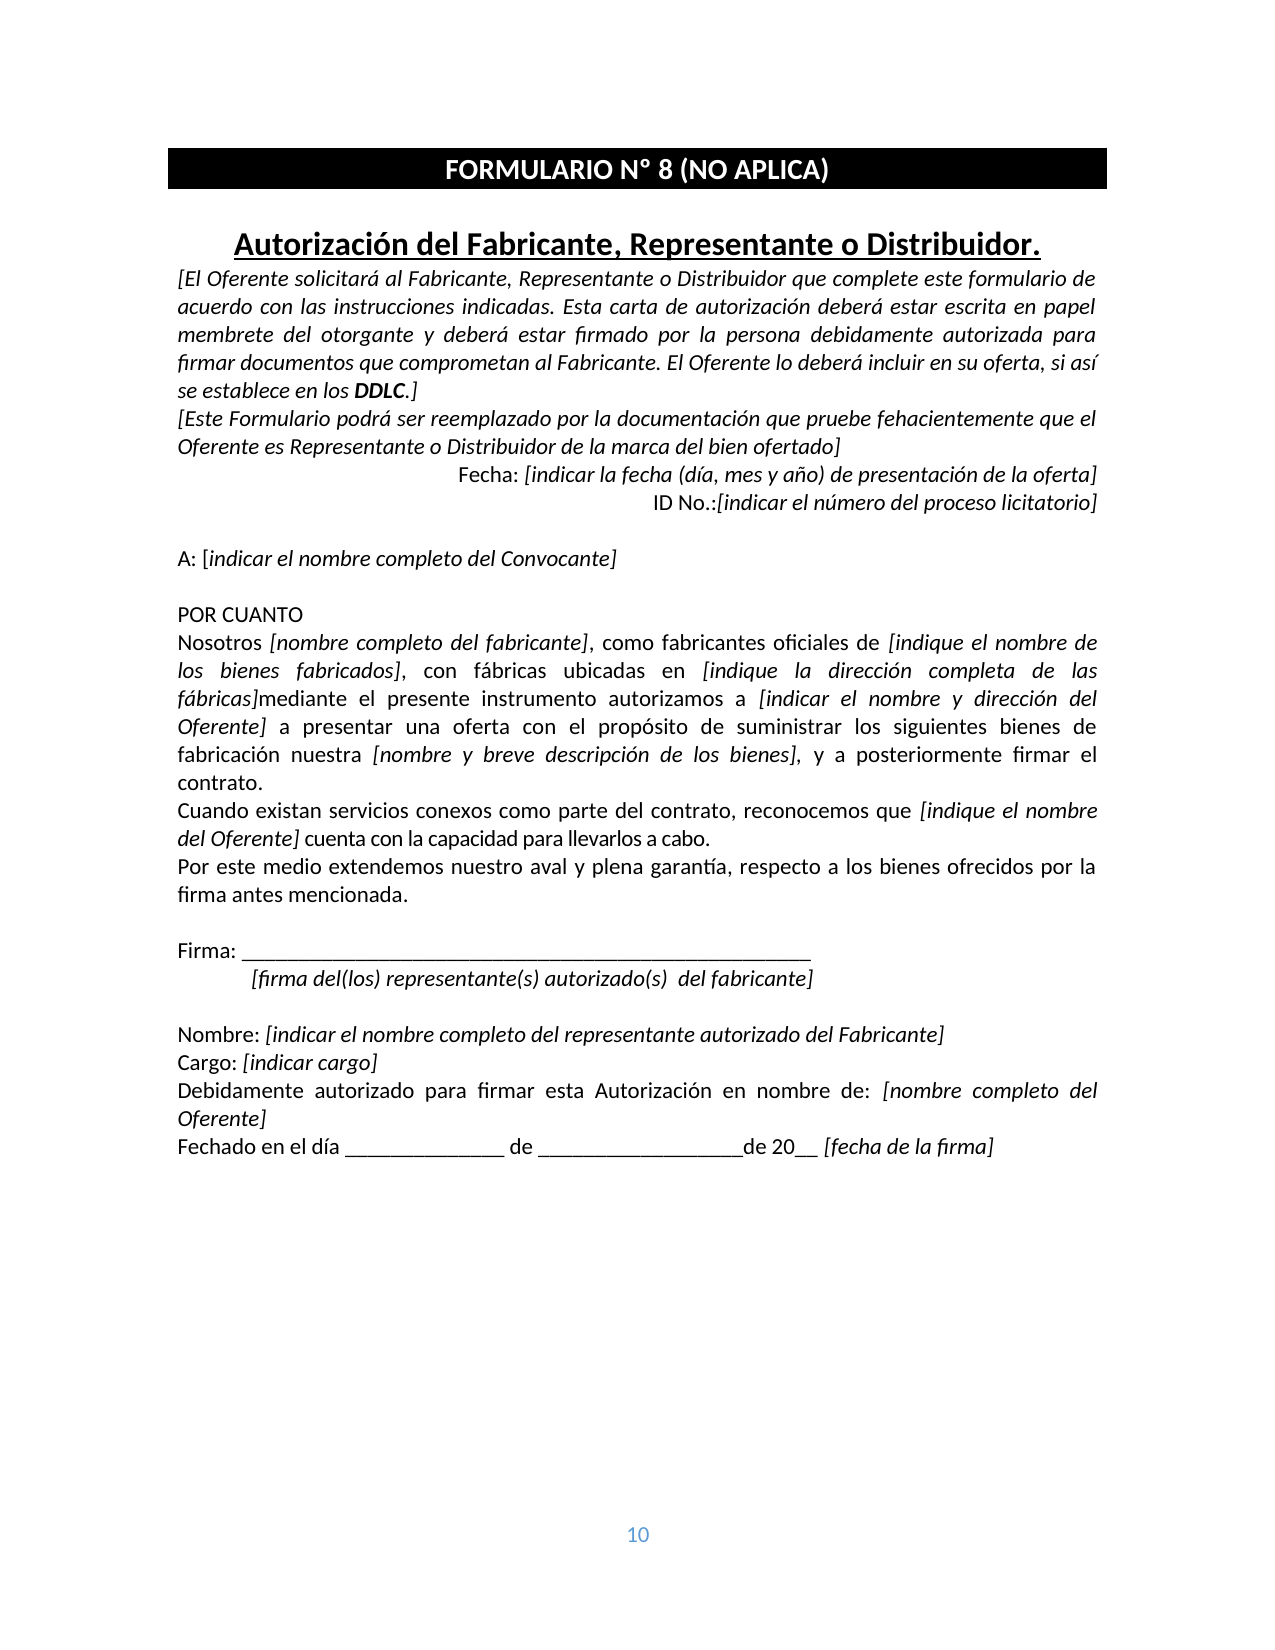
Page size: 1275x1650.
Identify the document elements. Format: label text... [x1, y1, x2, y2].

text Firma: __________________________________________________ [177, 936, 1098, 964]
list Por este medio extendemos nuestro aval y plena garantía, respecto a los bienes ofrecidos por la firma antes mencionada. [177, 852, 1098, 908]
text Autorización del Fabricante, Representante o Distribuidor. [177, 223, 1098, 264]
text ID No.:[indicar el número del proceso licitatorio] [177, 488, 1098, 516]
text Fecha: [indicar la fecha (día, mes y año) de presentación de la oferta] [177, 460, 1098, 488]
list Nosotros [nombre completo del fabricante], como fabricantes oficiales de [indique el nombre de los bienes fabricados], con fábricas ubicadas en [indique la dirección completa de las fábricas]mediante el presente instrumento autorizamos a [indicar el nombre y dirección del Oferente] a presentar una oferta con el propósito de suministrar los siguientes bienes de fabricación nuestra [nombre y breve descripción de los bienes], y a posteriormente firmar el contrato. [177, 628, 1098, 796]
list Cuando existan servicios conexos como parte del contrato, reconocemos que [indique el nombre del Oferente] cuenta con la capacidad para llevarlos a cabo. [177, 796, 1098, 852]
text [El Oferente solicitará al Fabricante, Representante o Distribuidor que complete este formulario de acuerdo con las instrucciones indicadas. Esta carta de autorización deberá estar escrita en papel membrete del otorgante y deberá estar firmado por la persona debidamente autorizada para firmar documentos que comprometan al Fabricante. El Oferente lo deberá incluir en su oferta, si así se establece en los DDLC.] [177, 264, 1098, 404]
list Cargo: [indicar cargo] [177, 1048, 1098, 1076]
list Debidamente autorizado para firmar esta Autorización en nombre de: [nombre completo del Oferente] [177, 1076, 1098, 1132]
text FORMULARIO Nº 8 (NO APLICA) [169, 149, 1106, 188]
list POR CUANTO [177, 600, 1098, 628]
list Nombre: [indicar el nombre completo del representante autorizado del Fabricante] [177, 1020, 1098, 1048]
text A: [indicar el nombre completo del Convocante] [177, 544, 1098, 572]
text Fechado en el día ______________ de __________________de 20__ [fecha de la firma] [177, 1132, 1098, 1160]
list [firma del(los) representante(s) autorizado(s) del fabricante] [177, 964, 1098, 992]
text [Este Formulario podrá ser reemplazado por la documentación que pruebe fehacientemente que el Oferente es Representante o Distribuidor de la marca del bien ofertado] [177, 404, 1098, 460]
